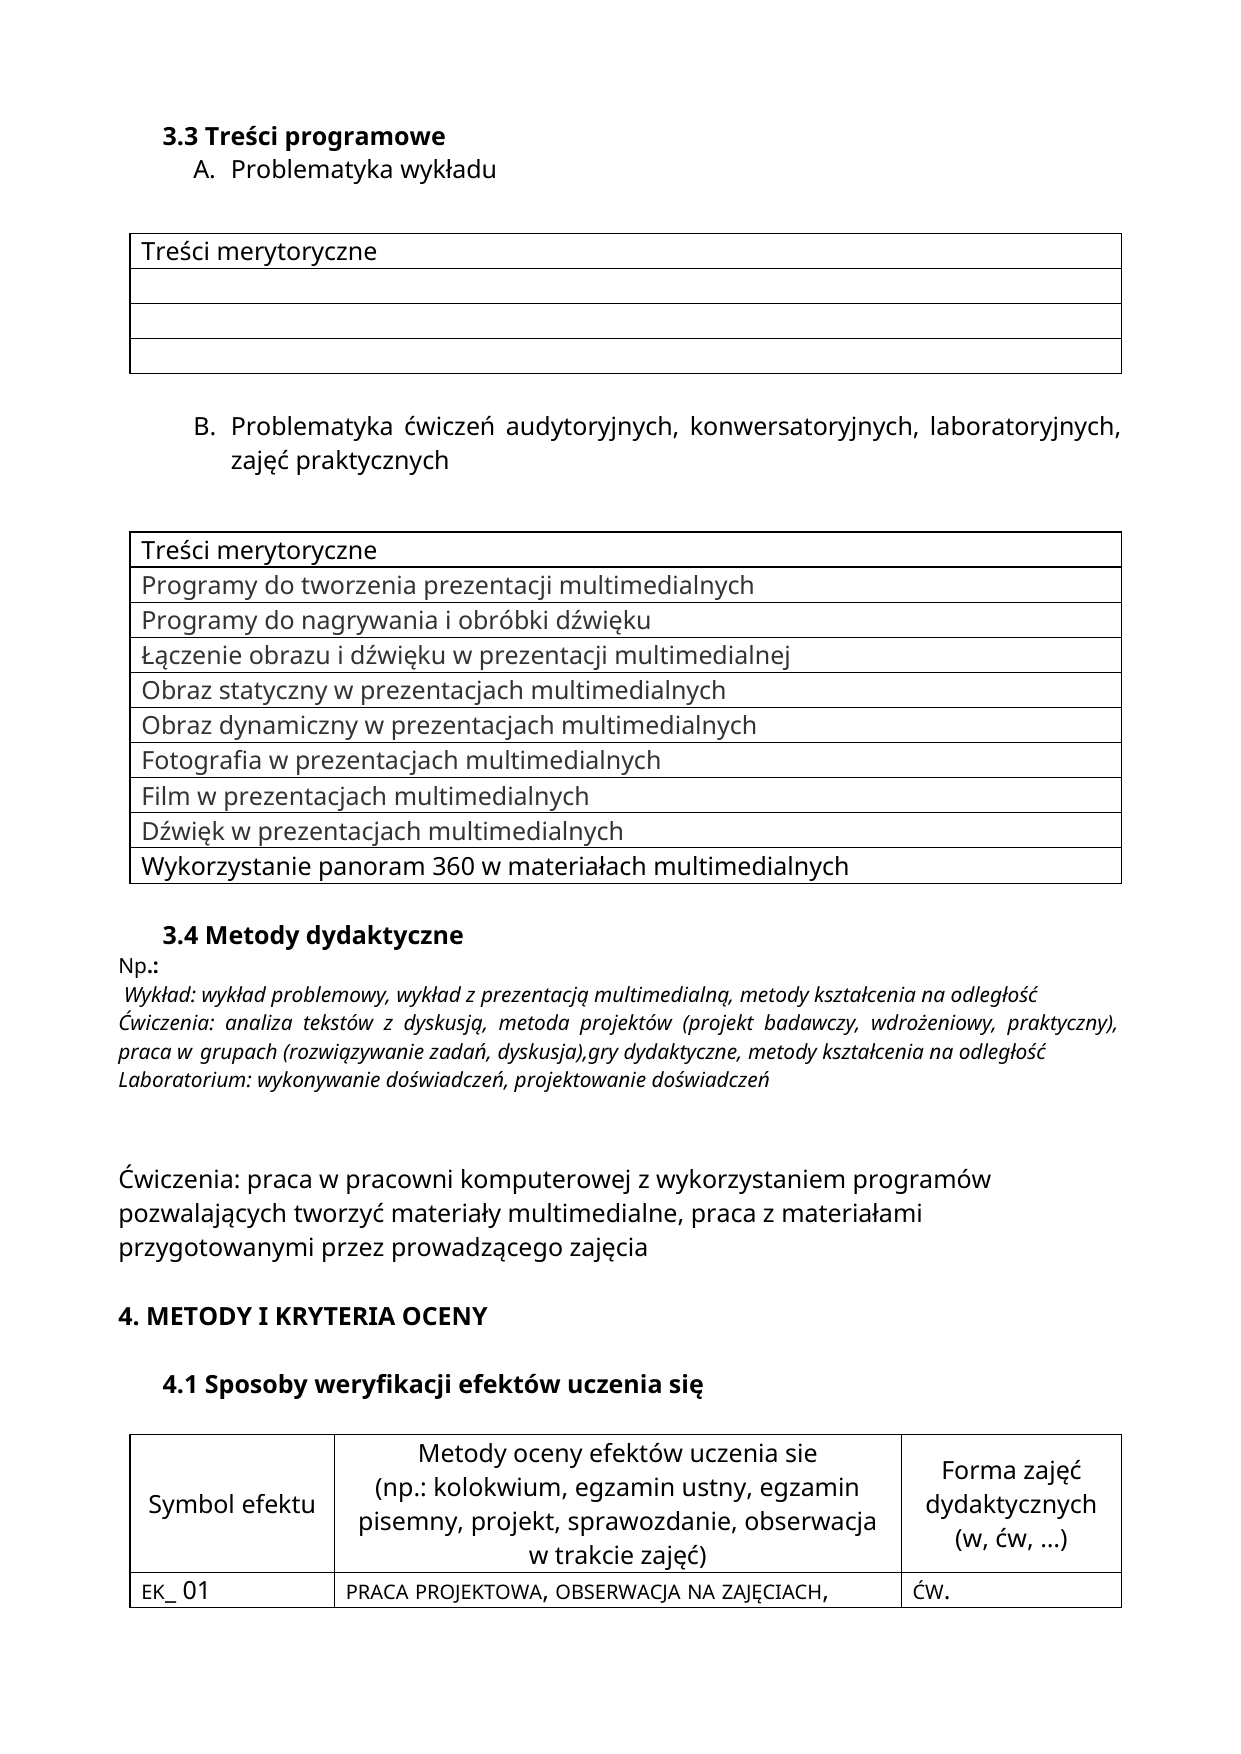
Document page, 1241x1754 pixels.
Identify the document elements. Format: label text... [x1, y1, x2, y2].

list 3.3 Treści programowe [162, 118, 1122, 152]
table_cell Film w prezentacjach multimedialnych [131, 778, 1121, 812]
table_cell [335, 1573, 901, 1607]
table_header Treści merytoryczne [131, 533, 1121, 566]
text Laboratorium: wykonywanie doświadczeń, projektowanie doświadczeń [118, 1065, 1122, 1094]
table_cell Obraz statyczny w prezentacjach multimedialnych [131, 673, 1121, 707]
table_cell ek_ 01 [131, 1573, 334, 1607]
text Ćwiczenia: analiza tekstów z dyskusją, metoda projektów (projekt badawczy, wdrożeniowy, praktyczny), praca w grupach (rozwiązywanie zadań, dyskusja),gry dydaktyczne, metody kształcenia na odległość [118, 1008, 1122, 1065]
text Np.: [118, 952, 1122, 980]
table_cell [131, 269, 1121, 303]
table_cell Programy do nagrywania i obróbki dźwięku [131, 603, 1121, 637]
table_cell Programy do tworzenia prezentacji multimedialnych [131, 568, 1121, 602]
table_cell ćw. [902, 1573, 1121, 1607]
table_header Symbol efektu [131, 1435, 334, 1572]
text 4. METODY I KRYTERIA OCENY [118, 1298, 1122, 1332]
table_cell Dźwięk w prezentacjach multimedialnych [131, 813, 1121, 847]
table_cell Łączenie obrazu i dźwięku w prezentacji multimedialnej [131, 638, 1121, 672]
table_cell [131, 304, 1121, 338]
text Wykład: wykład problemowy, wykład z prezentacją multimedialną, metody kształcenia na odległość [118, 980, 1122, 1008]
table_cell Obraz dynamiczny w prezentacjach multimedialnych [131, 708, 1121, 742]
text 3.4 Metody dydaktyczne [162, 917, 1122, 952]
text 4.1 Sposoby weryfikacji efektów uczenia się [162, 1366, 1122, 1400]
list Problematyka wykładu [193, 152, 1122, 186]
list Problematyka ćwiczeń audytoryjnych, konwersatoryjnych, laboratoryjnych, zajęć praktycznych [193, 408, 1122, 476]
table_cell [131, 339, 1121, 373]
table_cell Wykorzystanie panoram 360 w materiałach multimedialnych [131, 848, 1121, 882]
table_header Forma zajęć dydaktycznych (w, ćw, …) [902, 1435, 1121, 1572]
table_header Metody oceny efektów uczenia sie (np.: kolokwium, egzamin ustny, egzamin pisemny, projekt, sprawozdanie, obserwacja w trakcie zajęć) [335, 1435, 901, 1572]
table_cell Fotografia w prezentacjach multimedialnych [131, 743, 1121, 777]
table_header Treści merytoryczne [131, 234, 1121, 268]
text Ćwiczenia: praca w pracowni komputerowej z wykorzystaniem programów pozwalających tworzyć materiały multimedialne, praca z materiałami przygotowanymi przez prowadzącego zajęcia [118, 1162, 1122, 1264]
